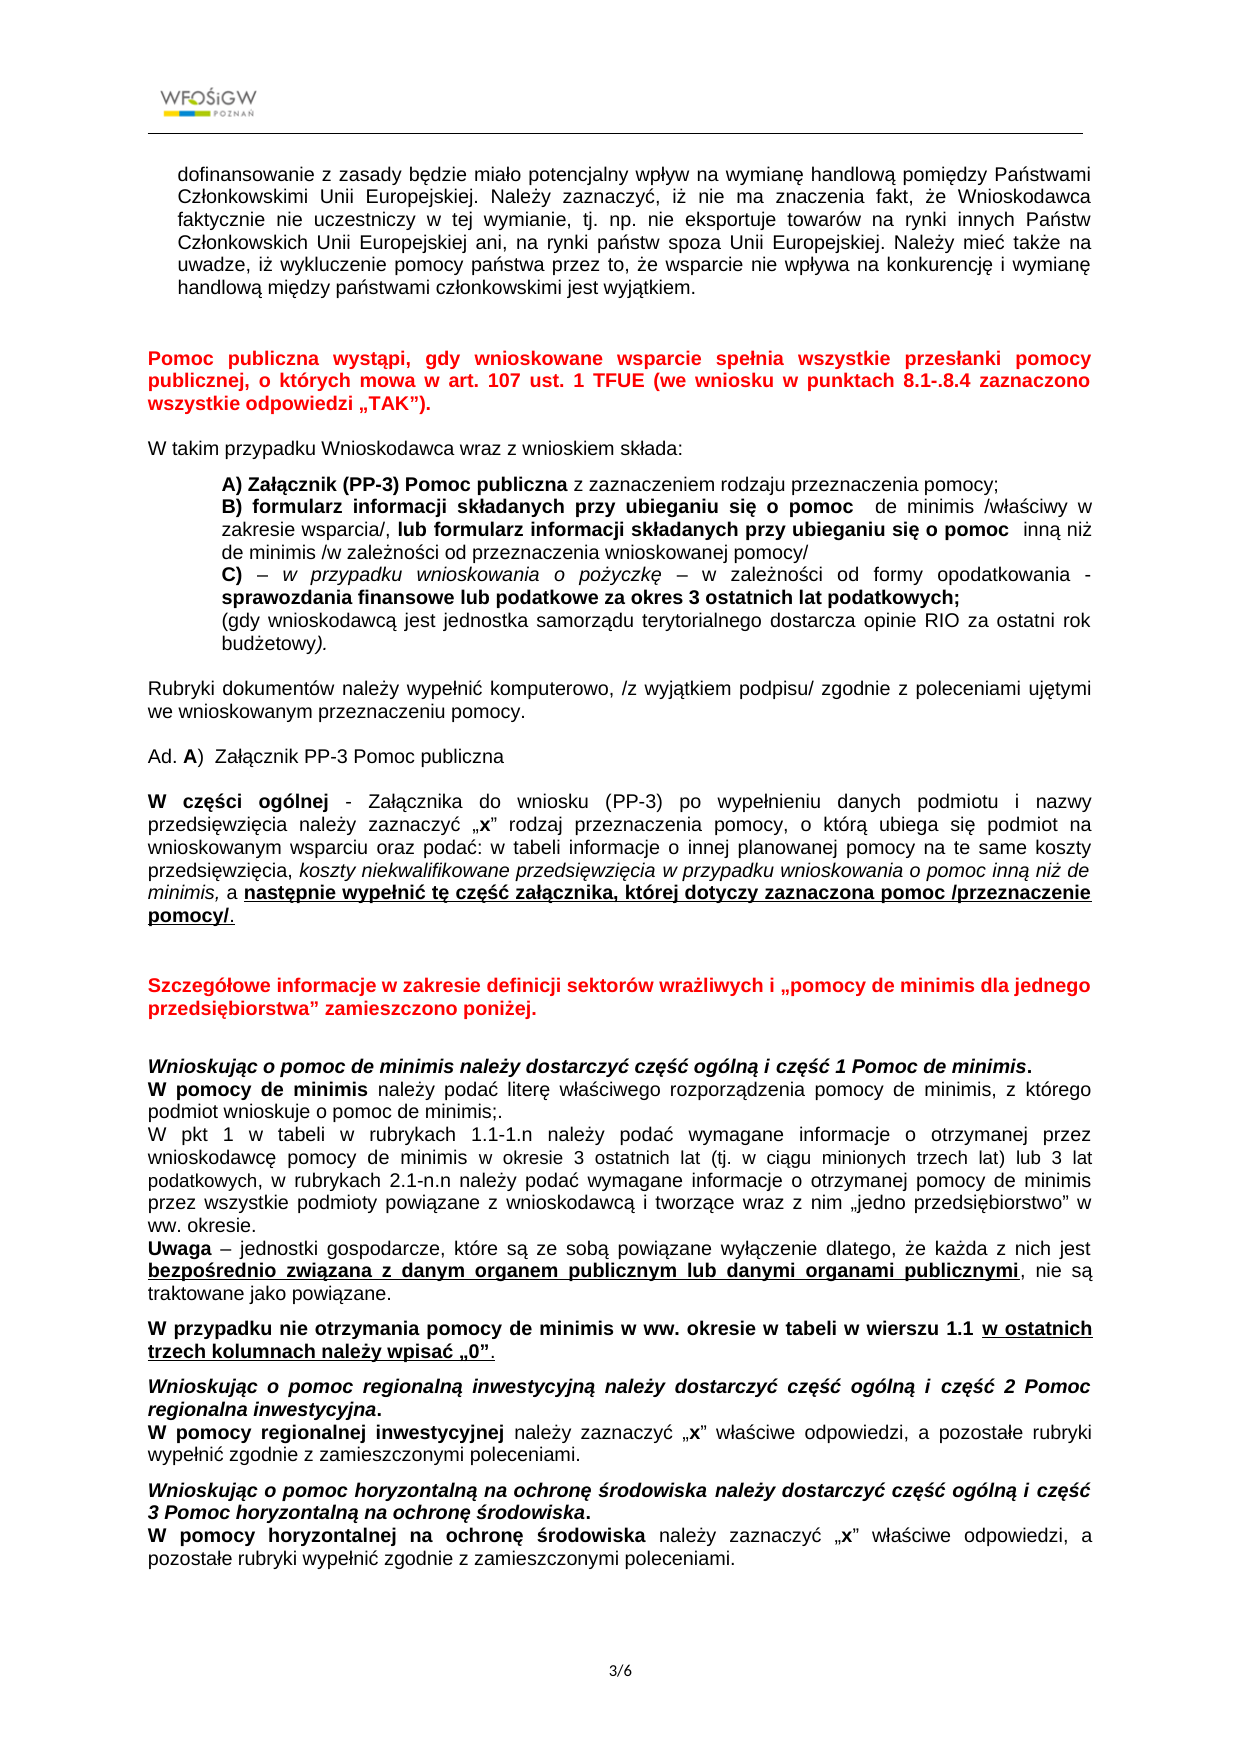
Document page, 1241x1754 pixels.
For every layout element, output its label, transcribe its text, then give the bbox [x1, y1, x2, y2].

text Wnioskując o pomoc regionalną inwestycyjną należy dostarczyć część ogólną i część 2 Pomoc regionalna inwestycyjna. [148, 1375, 1092, 1421]
text Uwaga – jednostki gospodarcze, które są ze sobą powiązane wyłączenie dlatego, że każda z nich jest bezpośrednio związana z danym organem publicznym lub danymi organami publicznymi, nie są traktowane jako powiązane. [148, 1237, 1092, 1305]
text Ad. A) Załącznik PP-3 Pomoc publiczna [148, 745, 1092, 768]
text W części ogólnej - Załącznika do wniosku (PP-3) po wypełnieniu danych podmiotu i nazwy przedsięwzięcia należy zaznaczyć „x” rodzaj przeznaczenia pomocy, o którą ubiega się podmiot na wnioskowanym wsparciu oraz podać: w tabeli informacje o innej planowanej pomocy na te same koszty przedsięwzięcia, koszty niekwalifikowane przedsięwzięcia w przypadku wnioskowania o pomoc inną niż de minimis, a następnie wypełnić tę część załącznika, której dotyczy zaznaczona pomoc /przeznaczenie pomocy/. [148, 790, 1092, 927]
text C) – w przypadku wnioskowania o pożyczkę – w zależności od formy opodatkowania - sprawozdania finansowe lub podatkowe za okres 3 ostatnich lat podatkowych; [221, 563, 1092, 609]
text W pkt 1 w tabeli w rubrykach 1.1-1.n należy podać wymagane informacje o otrzymanej przez wnioskodawcę pomocy de minimis w okresie 3 ostatnich lat (tj. w ciągu minionych trzech lat) lub 3 lat podatkowych, w rubrykach 2.1-n.n należy podać wymagane informacje o otrzymanej pomocy de minimis przez wszystkie podmioty powiązane z wnioskodawcą i tworzące wraz z nim „jedno przedsiębiorstwo” w ww. okresie. [148, 1123, 1092, 1237]
text B) formularz informacji składanych przy ubieganiu się o pomoc de minimis /właściwy w zakresie wsparcia/, lub formularz informacji składanych przy ubieganiu się o pomoc inną niż de minimis /w zależności od przeznaczenia wnioskowanej pomocy/ [221, 495, 1092, 563]
text Wnioskując o pomoc de minimis należy dostarczyć część ogólną i część 1 Pomoc de minimis. [148, 1055, 1092, 1078]
text Wnioskując o pomoc horyzontalną na ochronę środowiska należy dostarczyć część ogólną i część 3 Pomoc horyzontalną na ochronę środowiska. [148, 1478, 1092, 1524]
text W przypadku nie otrzymania pomocy de minimis w ww. okresie w tabeli w wierszu 1.1 w ostatnich trzech kolumnach należy wpisać „0”. [148, 1317, 1092, 1363]
text W pomocy regionalnej inwestycyjnej należy zaznaczyć „x” właściwe odpowiedzi, a pozostałe rubryki wypełnić zgodnie z zamieszczonymi poleceniami. [148, 1421, 1092, 1466]
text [148, 162, 1092, 299]
text W pomocy horyzontalnej na ochronę środowiska należy zaznaczyć „x” właściwe odpowiedzi, a pozostałe rubryki wypełnić zgodnie z zamieszczonymi poleceniami. [148, 1524, 1092, 1569]
text Pomoc publiczna wystąpi, gdy wnioskowane wsparcie spełnia wszystkie przesłanki pomocy publicznej, o których mowa w art. 107 ust. 1 TFUE (we wniosku w punktach 8.1-.8.4 zaznaczono wszystkie odpowiedzi „TAK”). [148, 346, 1092, 414]
text W pomocy de minimis należy podać literę właściwego rozporządzenia pomocy de minimis, z którego podmiot wnioskuje o pomoc de minimis;. [148, 1078, 1092, 1123]
text W takim przypadku Wnioskodawca wraz z wnioskiem składa: [148, 437, 1092, 460]
text A) Załącznik (PP-3) Pomoc publiczna z zaznaczeniem rodzaju przeznaczenia pomocy; [221, 472, 1092, 495]
text Rubryki dokumentów należy wypełnić komputerowo, /z wyjątkiem podpisu/ zgodnie z poleceniami ujętymi we wnioskowanym przeznaczeniu pomocy. [148, 677, 1092, 722]
text (gdy wnioskodawcą jest jednostka samorządu terytorialnego dostarcza opinie RIO za ostatni rok budżetowy). [221, 609, 1092, 654]
text Szczegółowe informacje w zakresie definicji sektorów wrażliwych i „pomocy de minimis dla jednego przedsiębiorstwa” zamieszczono poniżej. [148, 974, 1092, 1020]
picture [147, 75, 270, 130]
